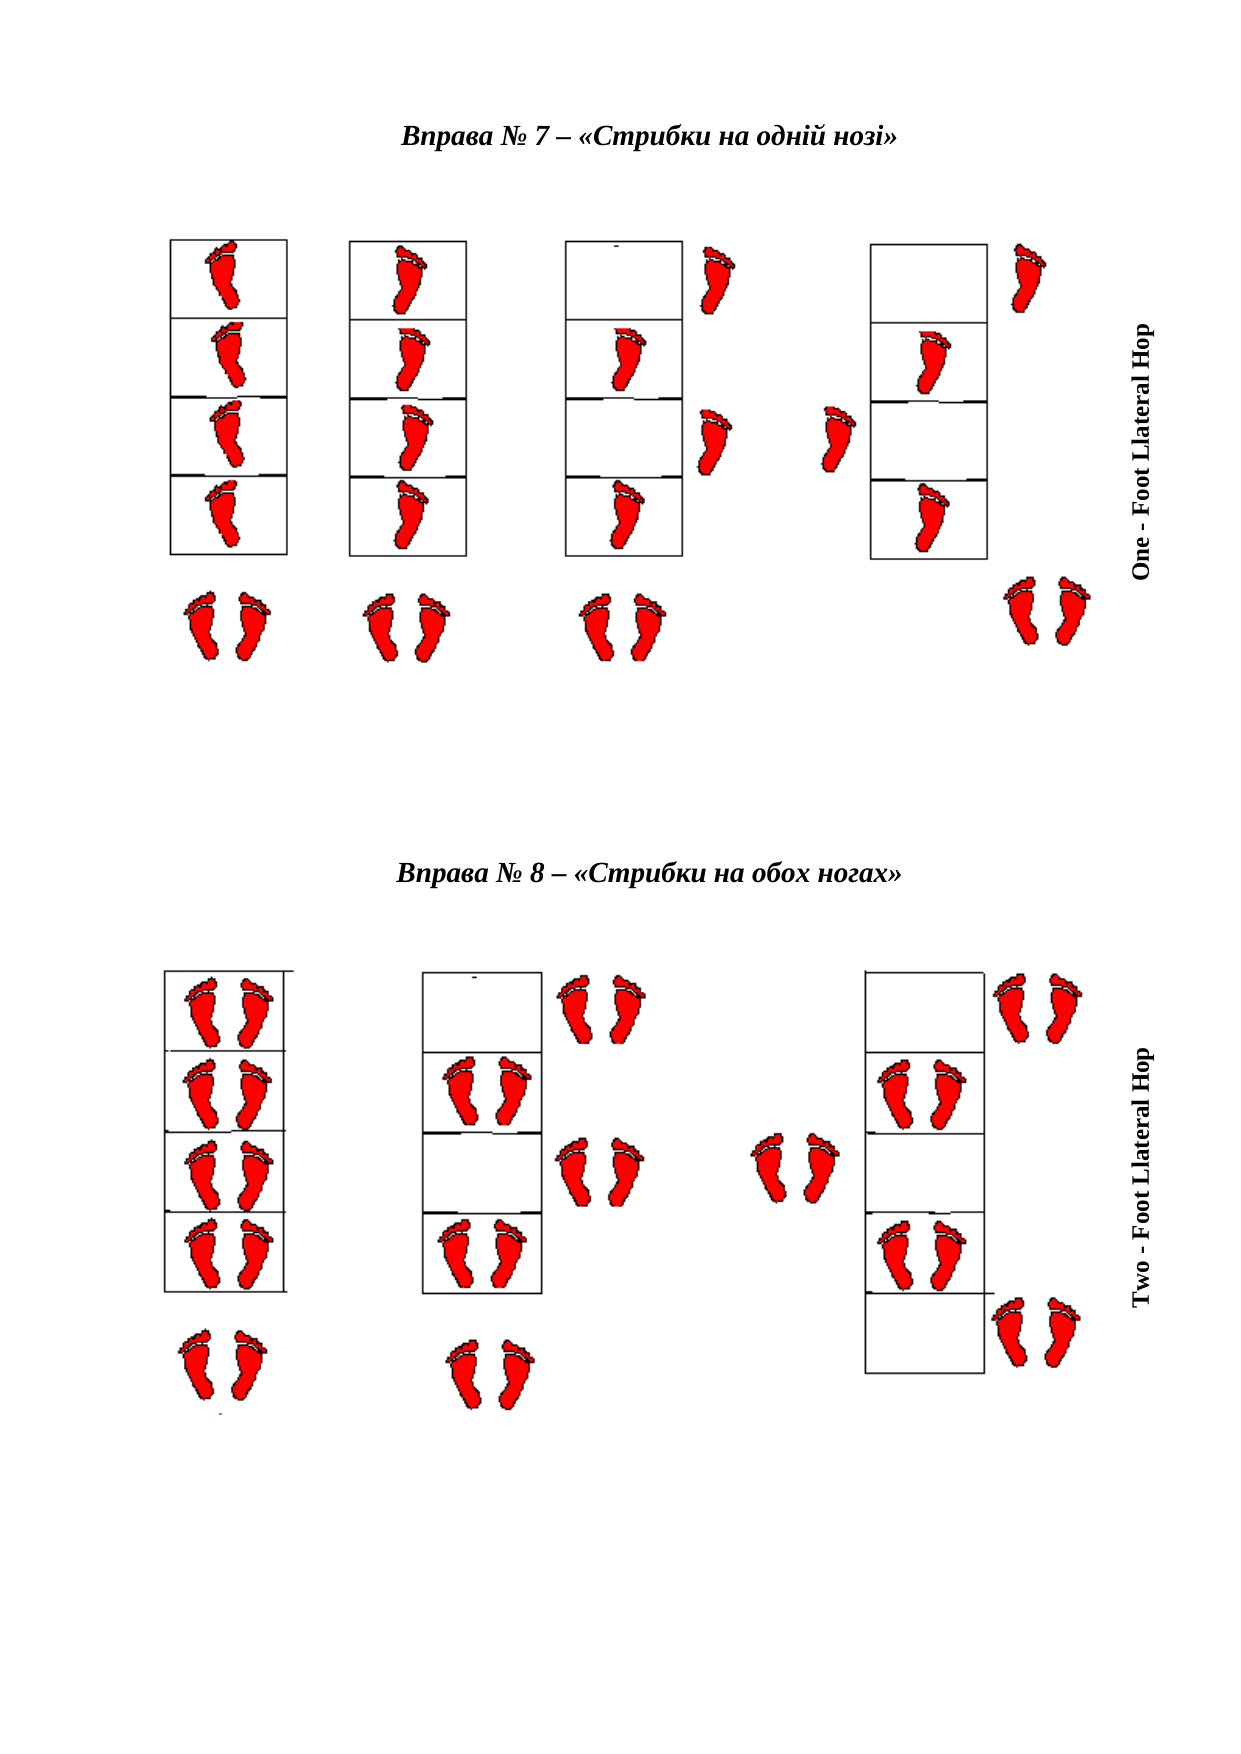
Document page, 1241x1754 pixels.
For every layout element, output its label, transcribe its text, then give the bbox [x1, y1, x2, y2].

text Вправа № 8 – «Стрибки на обох ногах» [148, 855, 1152, 888]
picture [147, 955, 1123, 1415]
text Вправа № 7 – «Стрибки на одній нозі» [148, 118, 1152, 152]
picture [147, 218, 1123, 669]
